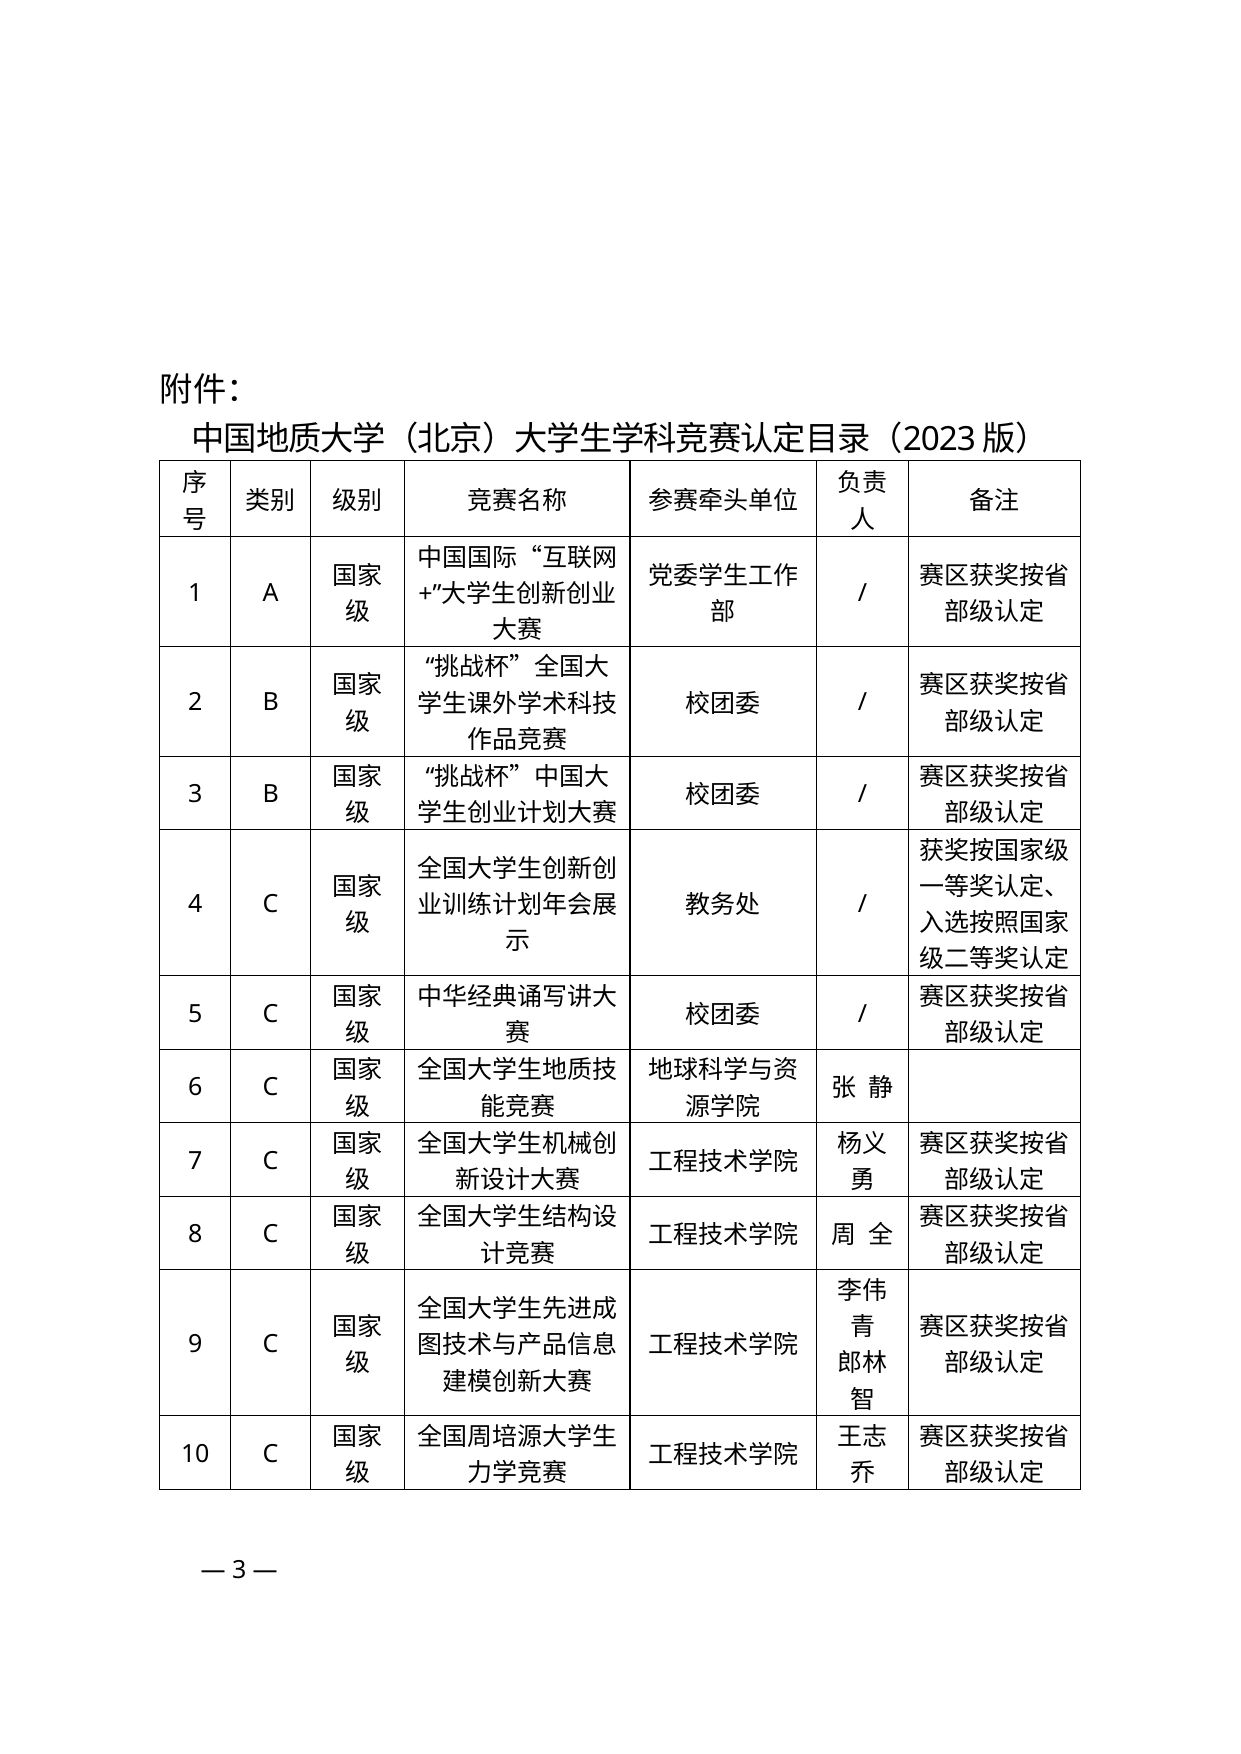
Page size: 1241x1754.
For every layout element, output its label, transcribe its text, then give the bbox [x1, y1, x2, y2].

table_cell / [817, 537, 908, 646]
table_cell 赛区获奖按省部级认定 [909, 1123, 1080, 1196]
table_header 竞赛名称 [405, 461, 629, 536]
table_cell 工程技术学院 [631, 1197, 816, 1269]
table_cell [909, 1050, 1080, 1122]
table_cell / [817, 830, 908, 975]
table_cell 9 [160, 1270, 230, 1415]
table_cell / [817, 976, 908, 1049]
table_cell 赛区获奖按省部级认定 [909, 976, 1080, 1049]
table_cell 李伟青 郎林智 [817, 1270, 908, 1415]
table_cell 全国大学生创新创业训练计划年会展示 [405, 830, 629, 975]
table_cell C [231, 1197, 310, 1269]
table_cell 6 [160, 1050, 230, 1122]
text 中国地质大学（北京）大学生学科竞赛认定目录（2023版） [159, 411, 1081, 460]
table_cell 3 [160, 757, 230, 829]
table_cell 全国周培源大学生力学竞赛 [405, 1416, 629, 1489]
table_header 参赛牵头单位 [631, 461, 816, 536]
table_cell 赛区获奖按省部级认定 [909, 1197, 1080, 1269]
table_cell 张 静 [817, 1050, 908, 1122]
table_cell 教务处 [631, 830, 816, 975]
table_cell B [231, 757, 310, 829]
table_cell 周 全 [817, 1197, 908, 1269]
table_header 级别 [311, 461, 404, 536]
table_cell 5 [160, 976, 230, 1049]
table_cell 全国大学生机械创新设计大赛 [405, 1123, 629, 1196]
table_cell 校团委 [631, 976, 816, 1049]
table_cell 工程技术学院 [631, 1416, 816, 1489]
table_cell C [231, 976, 310, 1049]
table_cell 赛区获奖按省部级认定 [909, 1270, 1080, 1415]
table_cell 国家级 [311, 757, 404, 829]
table_cell 4 [160, 830, 230, 975]
table_header 负责人 [817, 461, 908, 536]
table_cell 国家级 [311, 1416, 404, 1489]
table_header 序号 [160, 461, 230, 536]
table_cell A [231, 537, 310, 646]
table_cell 8 [160, 1197, 230, 1269]
table_cell 校团委 [631, 757, 816, 829]
table_cell 国家级 [311, 1270, 404, 1415]
table_cell 全国大学生先进成图技术与产品信息建模创新大赛 [405, 1270, 629, 1415]
table_cell 赛区获奖按省部级认定 [909, 647, 1080, 756]
table_cell 7 [160, 1123, 230, 1196]
table_cell 地球科学与资源学院 [631, 1050, 816, 1122]
table_cell 党委学生工作部 [631, 537, 816, 646]
table_cell C [231, 1416, 310, 1489]
table_header 备注 [909, 461, 1080, 536]
table_cell 赛区获奖按省部级认定 [909, 757, 1080, 829]
table_cell / [817, 757, 908, 829]
table_cell 获奖按国家级一等奖认定、入选按照国家级二等奖认定 [909, 830, 1080, 975]
table_cell C [231, 1050, 310, 1122]
table_cell 1 [160, 537, 230, 646]
table_cell 校团委 [631, 647, 816, 756]
table_cell C [231, 830, 310, 975]
table_cell 王志乔 [817, 1416, 908, 1489]
table_cell C [231, 1123, 310, 1196]
table_cell 中国国际“互联网+”大学生创新创业大赛 [405, 537, 629, 646]
table_cell 国家级 [311, 1197, 404, 1269]
table_cell B [231, 647, 310, 756]
table_cell 赛区获奖按省部级认定 [909, 1416, 1080, 1489]
table_cell 国家级 [311, 830, 404, 975]
table_cell / [817, 647, 908, 756]
table_cell C [231, 1270, 310, 1415]
table_cell “挑战杯”中国大学生创业计划大赛 [405, 757, 629, 829]
table_cell “挑战杯”全国大学生课外学术科技作品竞赛 [405, 647, 629, 756]
table_cell 赛区获奖按省部级认定 [909, 537, 1080, 646]
table_header 类别 [231, 461, 310, 536]
text 附件： [159, 363, 1081, 411]
table_cell 中华经典诵写讲大赛 [405, 976, 629, 1049]
table_cell 10 [160, 1416, 230, 1489]
table_cell 国家级 [311, 537, 404, 646]
table_cell 全国大学生结构设计竞赛 [405, 1197, 629, 1269]
table_cell 国家级 [311, 647, 404, 756]
table_cell 杨义勇 [817, 1123, 908, 1196]
table_cell 国家级 [311, 1123, 404, 1196]
table_cell 国家级 [311, 1050, 404, 1122]
table_cell 全国大学生地质技能竞赛 [405, 1050, 629, 1122]
table_cell 工程技术学院 [631, 1123, 816, 1196]
table_cell 2 [160, 647, 230, 756]
table_cell 工程技术学院 [631, 1270, 816, 1415]
table_cell 国家级 [311, 976, 404, 1049]
